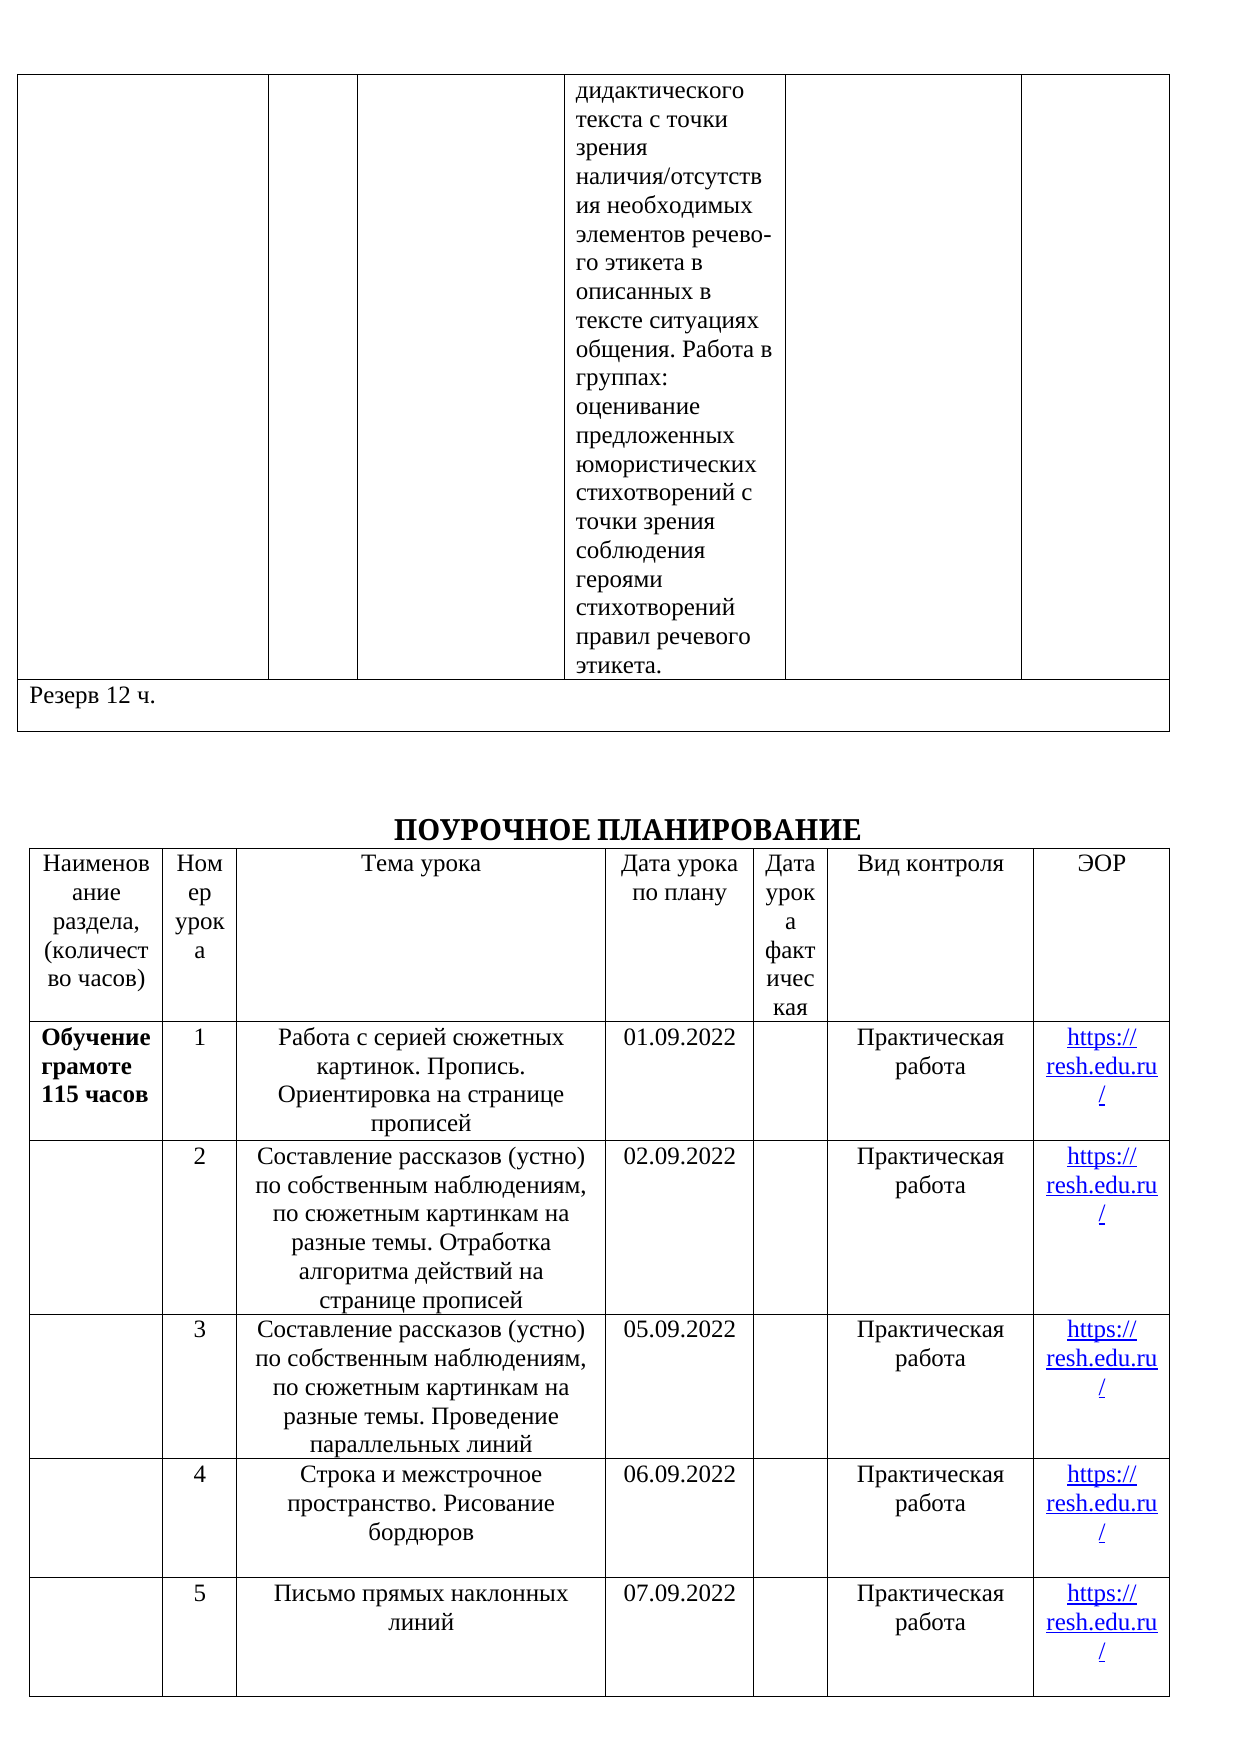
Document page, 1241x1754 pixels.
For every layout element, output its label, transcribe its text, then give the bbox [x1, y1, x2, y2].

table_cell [1022, 75, 1169, 679]
table_cell Составление рассказов (устно) по собственным наблюдениям, по сюжетным картинкам на разные темы. Отработка алгоритма действий на странице прописей [237, 1141, 605, 1313]
table_cell [30, 1459, 162, 1577]
table_header Тема урока [237, 849, 605, 1021]
table_cell Письмо прямых наклонных линий [237, 1578, 605, 1696]
table_cell 3 [269, 75, 357, 679]
table_cell 5 [163, 1578, 236, 1696]
subtitle ПОУРОЧНОЕ ПЛАНИРОВАНИЕ [59, 814, 1196, 847]
table_cell Практическая работа [828, 1022, 1033, 1140]
table_cell Обучение грамоте 115 часов [30, 1022, 162, 1140]
table_cell [754, 1022, 827, 1140]
table_cell [30, 1578, 162, 1696]
table_cell 07.09.2022 [606, 1578, 753, 1696]
table_cell 3 [163, 1315, 236, 1458]
table_cell Составление рассказов (устно) по собственным наблюдениям, по сюжетным картинкам на разные темы. Проведение параллельных линий [237, 1315, 605, 1458]
table_cell https://resh.edu.ru/ [1034, 1459, 1169, 1577]
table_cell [18, 75, 268, 679]
table_cell 2 [163, 1141, 236, 1313]
table_cell [754, 1315, 827, 1458]
table_cell 01.09.2022 [606, 1022, 753, 1140]
table_cell [30, 1315, 162, 1458]
table_cell https://resh.edu.ru/ [1034, 1141, 1169, 1313]
table_cell 1 [163, 1022, 236, 1140]
table_cell 02.09.2022 [606, 1141, 753, 1313]
table_cell 4 [163, 1459, 236, 1577]
table_header Дата урока по плану [606, 849, 753, 1021]
table_header Наименование раздела, (количество часов) [30, 849, 162, 1021]
table_cell Резерв 12 ч. [18, 680, 1169, 731]
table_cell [358, 75, 564, 679]
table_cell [1034, 1578, 1169, 1696]
table_cell [754, 1578, 827, 1696]
table_header Номер урока [163, 849, 236, 1021]
table_header Дата урока фактическая [754, 849, 827, 1021]
table_cell [754, 1141, 827, 1313]
table_cell [754, 1459, 827, 1577]
table_cell Практическая работа [828, 1459, 1033, 1577]
table_cell Практическая работа [828, 1578, 1033, 1696]
table_header ЭОР [1034, 849, 1169, 1021]
table_cell Строка и межстрочное пространство. Рисование бордюров [237, 1459, 605, 1577]
table_cell Практическая работа [828, 1141, 1033, 1313]
table_cell https://resh.edu.ru/ [1034, 1315, 1169, 1458]
table_cell 06.09.2022 [606, 1459, 753, 1577]
table_cell [30, 1141, 162, 1313]
table_header Вид контроля [828, 849, 1033, 1021]
table_cell Работа с серией сюжетных картинок. Пропись. Ориентировка на странице прописей [237, 1022, 605, 1140]
table_cell Практическая работа [828, 1315, 1033, 1458]
table_cell 05.09.2022 [606, 1315, 753, 1458]
table_cell https://resh.edu.ru/ [1034, 1022, 1169, 1140]
